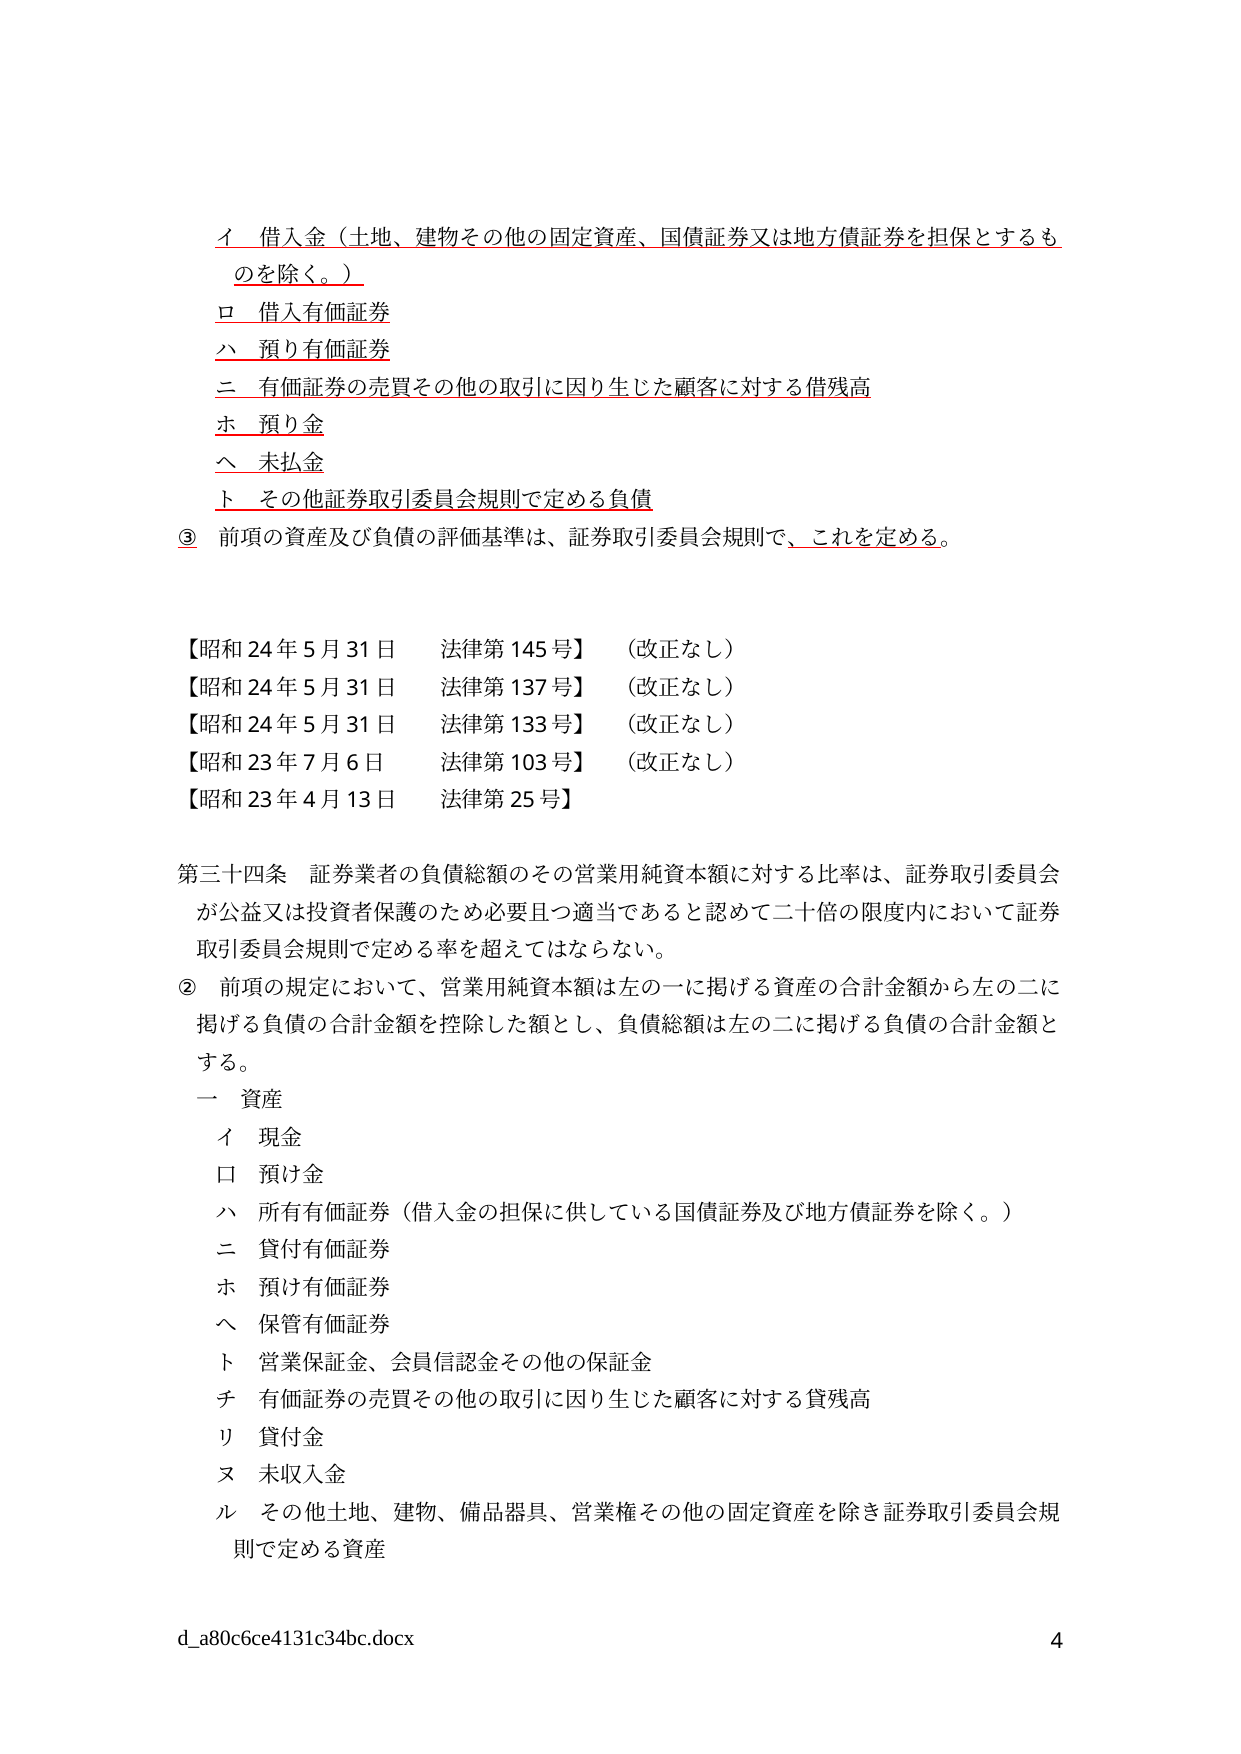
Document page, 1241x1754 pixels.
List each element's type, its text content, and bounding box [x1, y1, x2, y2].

text ハ 所有有価証券（借入金の担保に供している国債証券及び地方債証券を除く。） [215, 1192, 1063, 1229]
text ヌ 未収入金 [215, 1454, 1063, 1492]
text ニ 貸付有価証券 [215, 1229, 1063, 1267]
text 【昭和24年5月31日 法律第137号】 （改正なし） [177, 667, 1063, 704]
text ホ 預り金 [215, 404, 1063, 442]
text ロ 借入有価証券 [215, 292, 1063, 329]
text ヘ 未払金 [215, 442, 1063, 479]
text ③ 前項の資産及び負債の評価基準は、証券取引委員会規則で、これを定める。 [177, 517, 1063, 554]
text リ 貸付金 [215, 1417, 1063, 1454]
text ハ 預り有価証券 [215, 329, 1063, 367]
text 【昭和24年5月31日 法律第145号】 （改正なし） [177, 629, 1063, 667]
text ト その他証券取引委員会規則で定める負債 [215, 479, 1063, 517]
text 【昭和24年5月31日 法律第133号】 （改正なし） [177, 704, 1063, 742]
text ニ 有価証券の売買その他の取引に因り生じた顧客に対する借残高 [215, 367, 1063, 404]
text チ 有価証券の売買その他の取引に因り生じた顧客に対する貸残高 [215, 1379, 1063, 1417]
text 【昭和23年4月13日 法律第25号】 [177, 779, 1063, 817]
text ル その他土地、建物、備品器具、営業権その他の固定資産を除き証券取引委員会規則で定める資産 [215, 1492, 1063, 1567]
text イ 借入金（土地、建物その他の固定資産、国債証券又は地方債証券を担保とするものを除く。） [215, 217, 1063, 292]
text イ 現金 [215, 1117, 1063, 1154]
text 一 資産 [196, 1079, 1063, 1117]
text ② 前項の規定において、営業用純資本額は左の一に掲げる資産の合計金額から左の二に掲げる負債の合計金額を控除した額とし、負債総額は左の二に掲げる負債の合計金額とする。 [177, 967, 1063, 1079]
text ホ 預け有価証券 [215, 1267, 1063, 1304]
text へ 保管有価証券 [215, 1304, 1063, 1342]
text 【昭和23年7月6日 法律第103号】 （改正なし） [177, 742, 1063, 779]
text 口 預け金 [215, 1154, 1063, 1192]
text 第三十四条 証券業者の負債総額のその営業用純資本額に対する比率は、証券取引委員会が公益又は投資者保護のため必要且つ適当であると認めて二十倍の限度内において証券取引委員会規則で定める率を超えてはならない。 [177, 854, 1063, 967]
text ト 営業保証金、会員信認金その他の保証金 [215, 1342, 1063, 1379]
